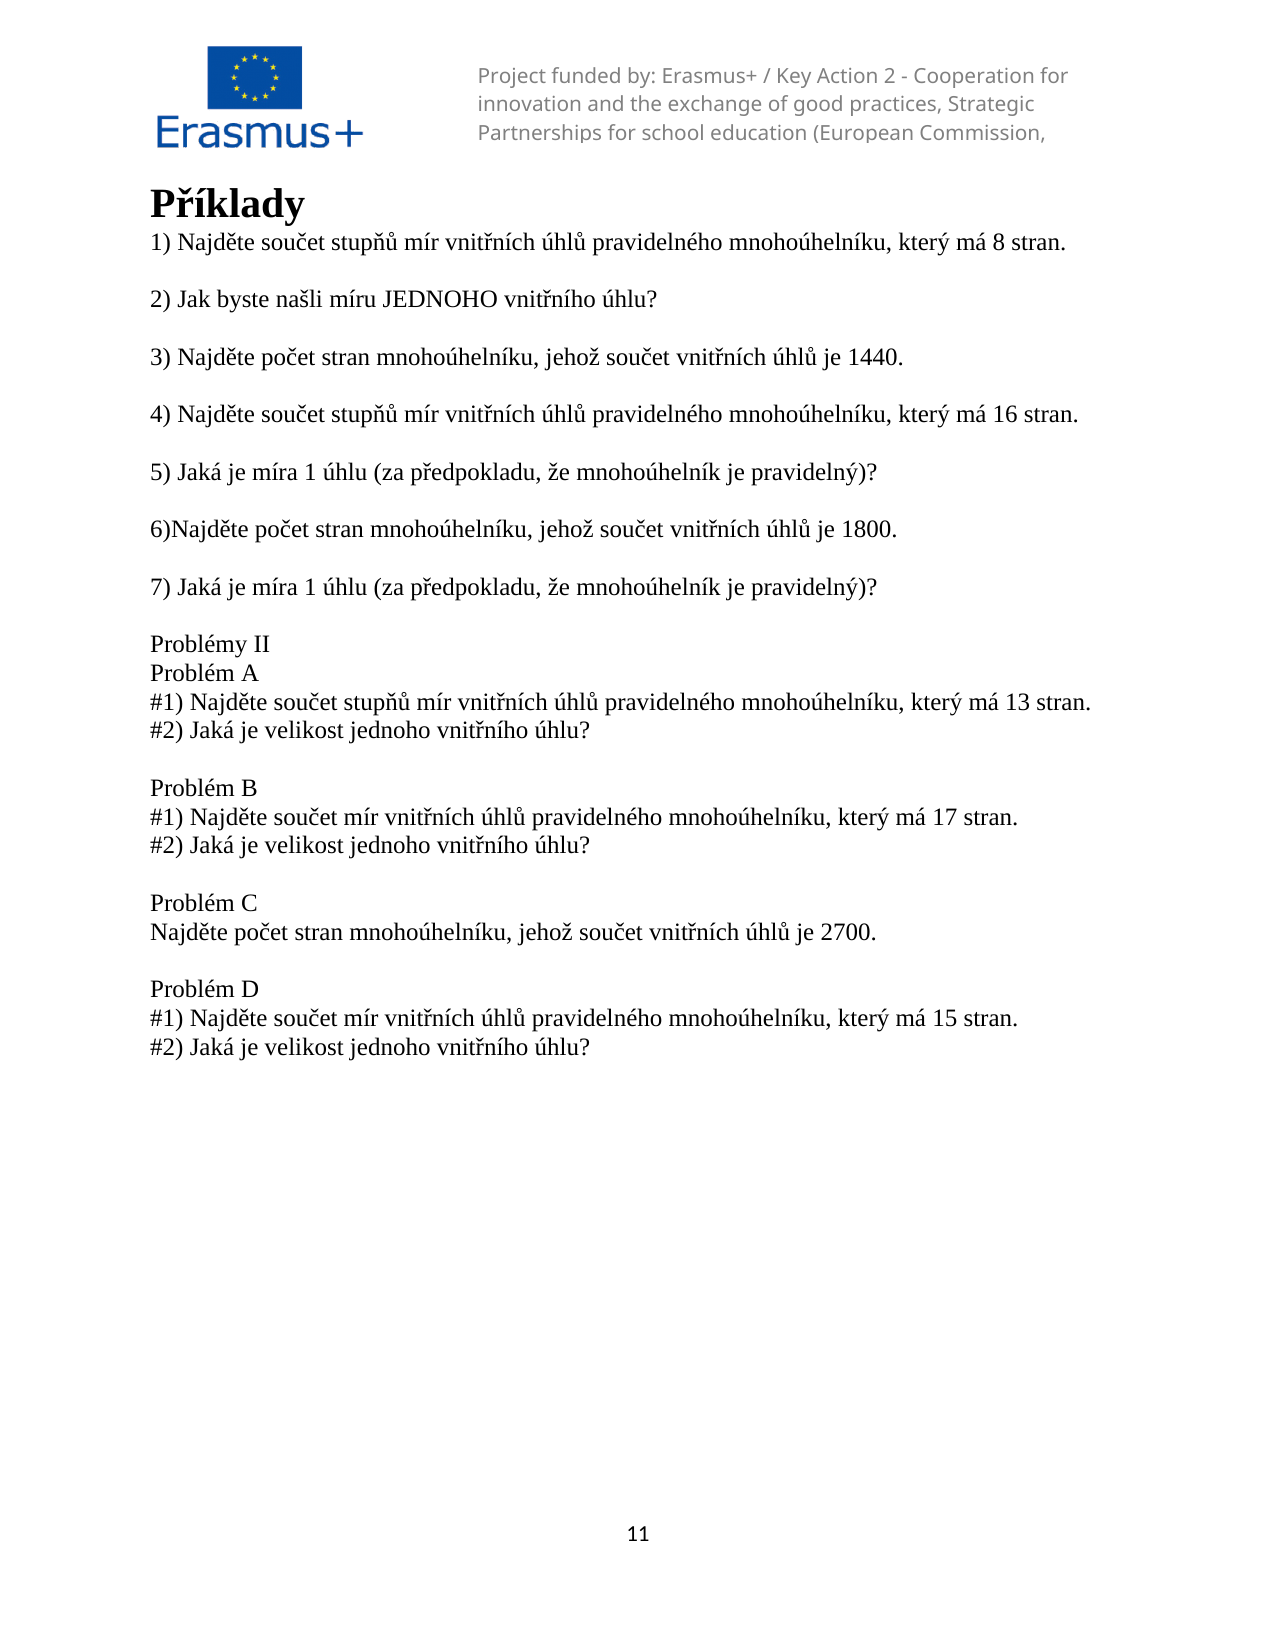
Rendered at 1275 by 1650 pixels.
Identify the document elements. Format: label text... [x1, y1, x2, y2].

text Problémy II [150, 629, 1125, 658]
text Najděte počet stran mnohoúhelníku, jehož součet vnitřních úhlů je 2700. [150, 917, 1125, 945]
text 7) Jaká je míra 1 úhlu (za předpokladu, že mnohoúhelník je pravidelný)? [150, 572, 1125, 600]
text 6)Najděte počet stran mnohoúhelníku, jehož součet vnitřních úhlů je 1800. [150, 514, 1125, 543]
text #2) Jaká je velikost jednoho vnitřního úhlu? [150, 1032, 1125, 1060]
picture [150, 28, 366, 150]
text 1) Najděte součet stupňů mír vnitřních úhlů pravidelného mnohoúhelníku, který má 8 stran. [150, 227, 1125, 255]
text #1) Najděte součet stupňů mír vnitřních úhlů pravidelného mnohoúhelníku, který má 13 stran. [150, 687, 1125, 715]
text Problém B [150, 773, 1125, 802]
text 2) Jak byste našli míru JEDNOHO vnitřního úhlu? [150, 284, 1125, 313]
text #1) Najděte součet mír vnitřních úhlů pravidelného mnohoúhelníku, který má 15 stran. [150, 1003, 1125, 1032]
text Příklady [150, 179, 1125, 227]
text Problém A [150, 658, 1125, 687]
text #1) Najděte součet mír vnitřních úhlů pravidelného mnohoúhelníku, který má 17 stran. [150, 802, 1125, 830]
text Problém D [150, 974, 1125, 1003]
text #2) Jaká je velikost jednoho vnitřního úhlu? [150, 715, 1125, 744]
text 3) Najděte počet stran mnohoúhelníku, jehož součet vnitřních úhlů je 1440. [150, 342, 1125, 370]
text #2) Jaká je velikost jednoho vnitřního úhlu? [150, 830, 1125, 859]
text 5) Jaká je míra 1 úhlu (za předpokladu, že mnohoúhelník je pravidelný)? [150, 457, 1125, 485]
text Problém C [150, 888, 1125, 917]
text 4) Najděte součet stupňů mír vnitřních úhlů pravidelného mnohoúhelníku, který má 16 stran. [150, 399, 1125, 428]
